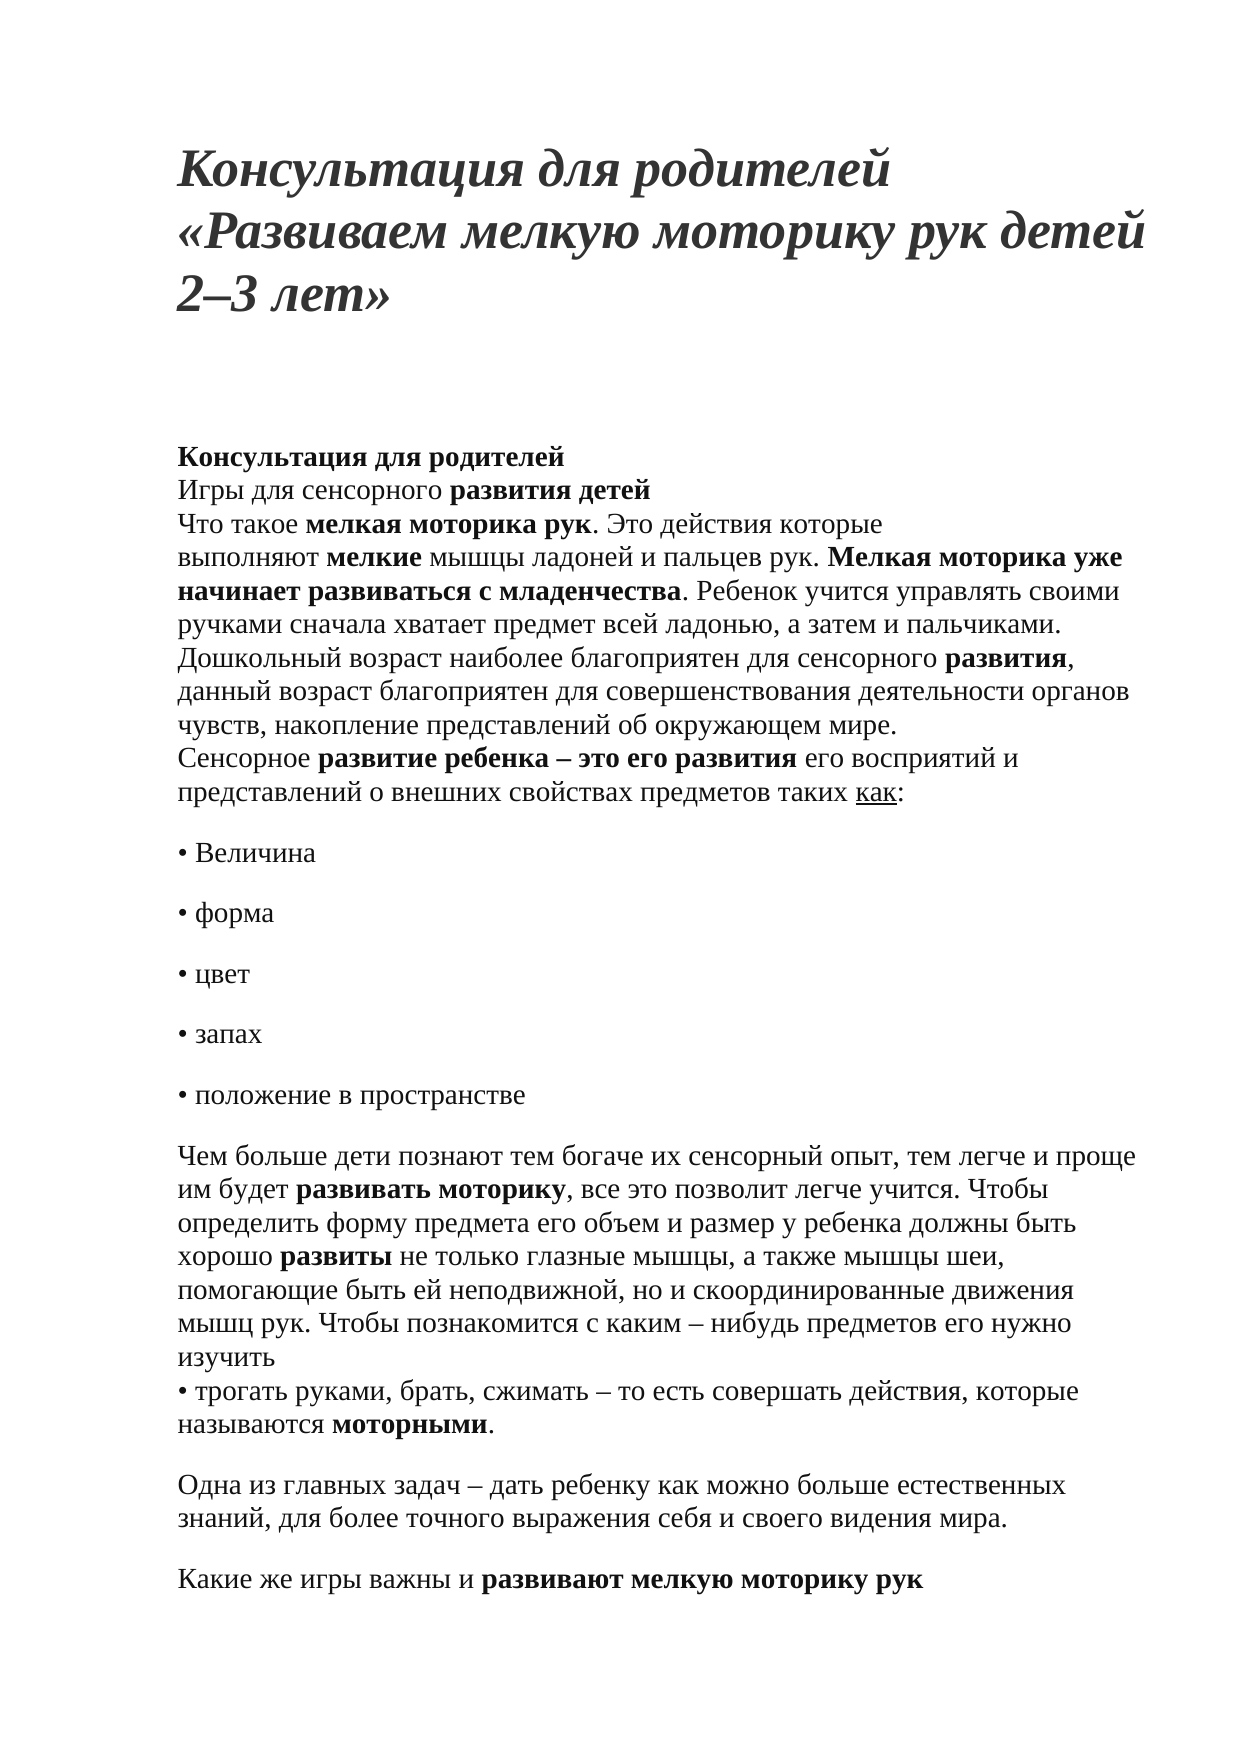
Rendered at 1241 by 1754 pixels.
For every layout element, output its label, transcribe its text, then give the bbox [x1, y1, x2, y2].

text Игры для сенсорного развития детей [177, 472, 1152, 506]
text Одна из главных задач – дать ребенку как можно больше естественных знаний, для более точного выражения себя и своего видения мира. [177, 1467, 1152, 1534]
text • положение в пространстве [177, 1077, 1152, 1111]
text Что такое мелкая моторика рук. Это действия которые выполняют мелкие мышцы ладоней и пальцев рук. Мелкая моторика уже начинает развиваться с младенчества. Ребенок учится управлять своими ручками сначала хватает предмет всей ладонью, а затем и пальчиками. [177, 506, 1152, 640]
text • трогать руками, брать, сжимать – то есть совершать действия, которые называются моторными. [177, 1373, 1152, 1440]
text Консультация для родителей [177, 439, 1152, 472]
text • цвет [177, 956, 1152, 989]
text • Величина [177, 835, 1152, 868]
text Какие же игры важны и развивают мелкую моторику рук [177, 1561, 1152, 1594]
text • запах [177, 1017, 1152, 1050]
text Дошкольный возраст наиболее благоприятен для сенсорного развития, данный возраст благоприятен для совершенствования деятельности органов чувств, накопление представлений об окружающем мире. Сенсорное развитие ребенка – это его развития его восприятий и представлений о внешних свойствах предметов таких как: [177, 640, 1152, 808]
text Консультация для родителей «Развиваем мелкую моторику рук детей 2–3 лет» [177, 136, 1152, 323]
text • форма [177, 895, 1152, 929]
text Чем больше дети познают тем богаче их сенсорный опыт, тем легче и проще им будет развивать моторику, все это позволит легче учится. Чтобы определить форму предмета его объем и размер у ребенка должны быть хорошо развиты не только глазные мышцы, а также мышцы шеи, помогающие быть ей неподвижной, но и скоординированные движения мышц рук. Чтобы познакомится с каким – нибудь предметов его нужно изучить [177, 1138, 1152, 1373]
